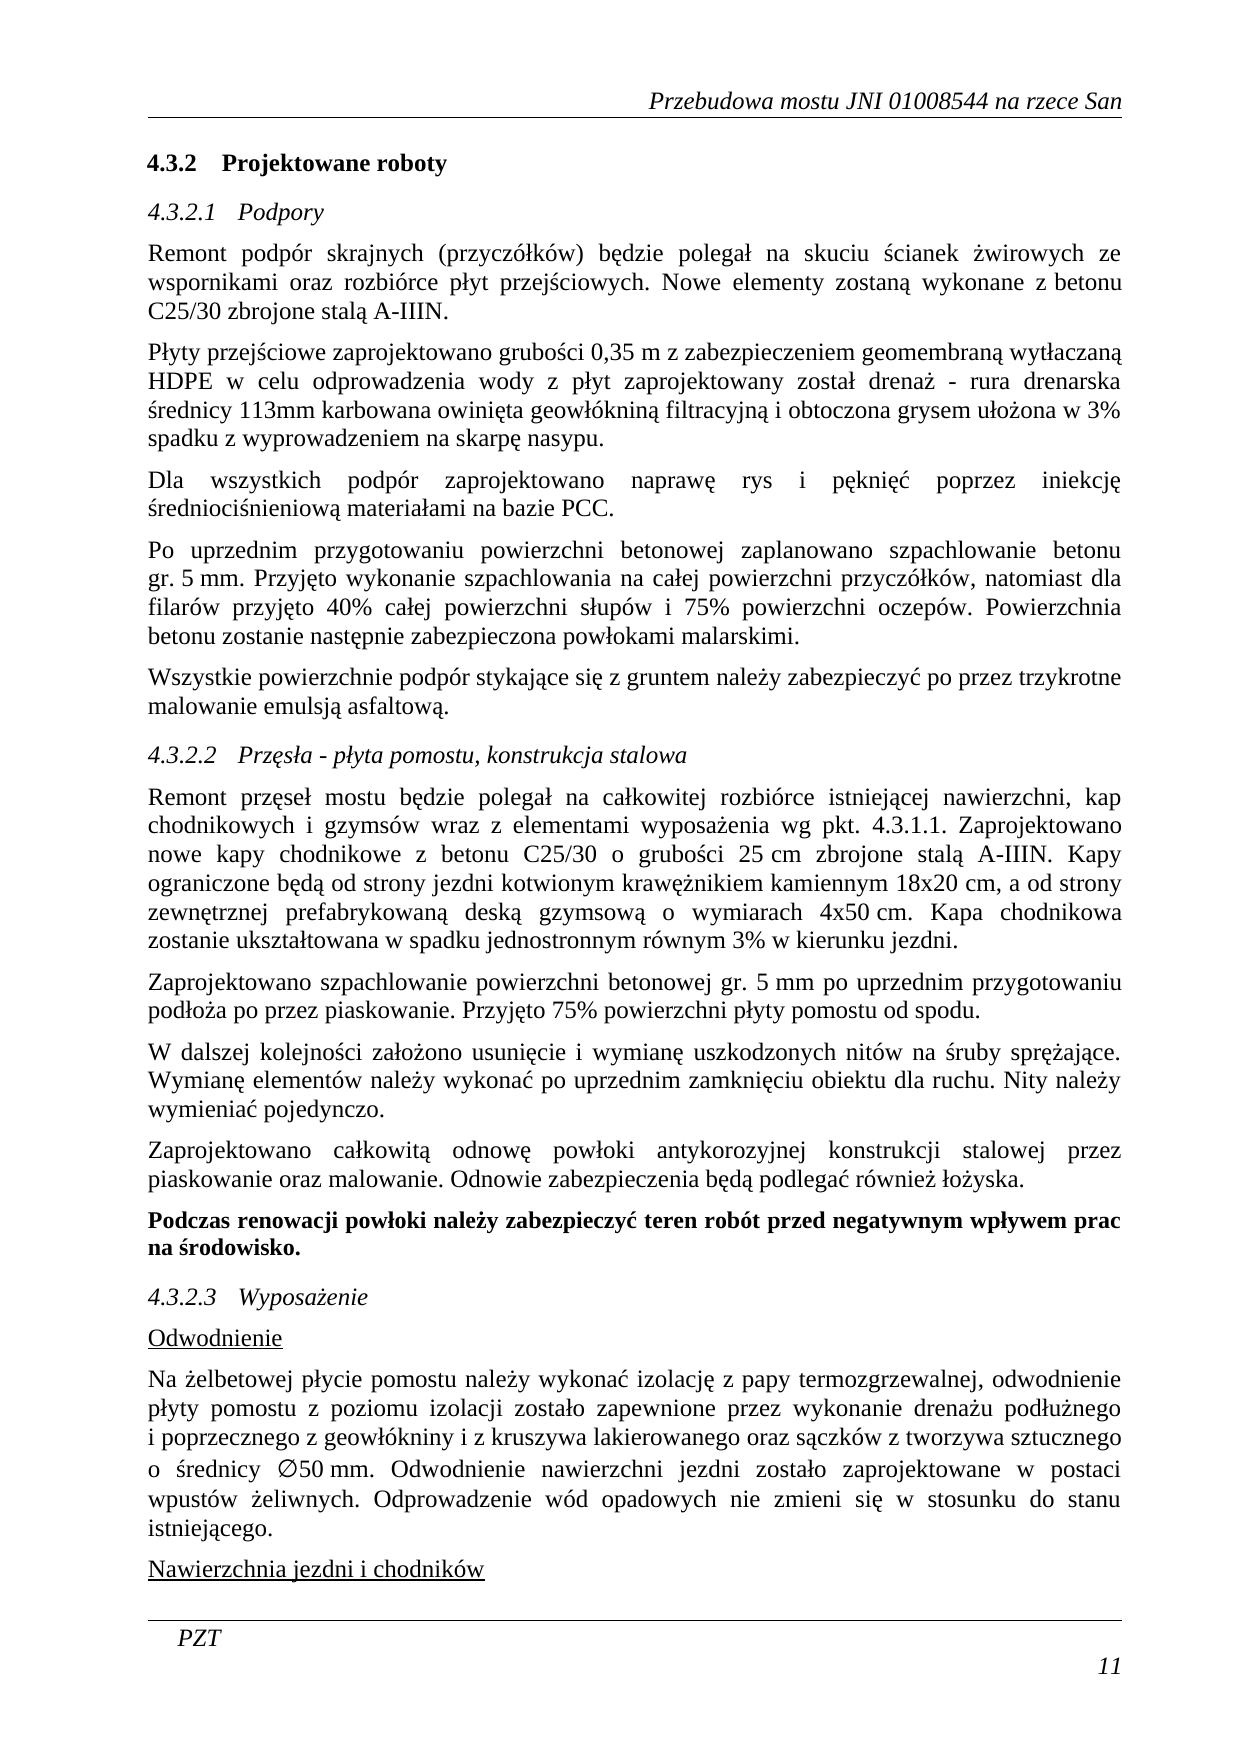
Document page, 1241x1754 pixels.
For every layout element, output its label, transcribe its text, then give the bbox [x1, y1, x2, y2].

subtitle Wyposażenie [148, 1282, 1122, 1310]
text Płyty przejściowe zaprojektowano grubości 0,35 m z zabezpieczeniem geomembraną wytłaczaną HDPE w celu odprowadzenia wody z płyt zaprojektowany został drenaż - rura drenarska średnicy 113mm karbowana owinięta geowłókniną filtracyjną i obtoczona grysem ułożona w 3% spadku z wyprowadzeniem na skarpę nasypu. [148, 337, 1122, 452]
subtitle Projektowane roboty [147, 148, 1122, 176]
text Dla wszystkich podpór zaprojektowano naprawę rys i pęknięć poprzez iniekcję średniociśnieniową materiałami na bazie PCC. [148, 465, 1122, 522]
text Po uprzednim przygotowaniu powierzchni betonowej zaplanowano szpachlowanie betonu gr. 5 mm. Przyjęto wykonanie szpachlowania na całej powierzchni przyczółków, natomiast dla filarów przyjęto 40% całej powierzchni słupów i 75% powierzchni oczepów. Powierzchnia betonu zostanie następnie zabezpieczona powłokami malarskimi. [148, 535, 1122, 650]
text Zaprojektowano szpachlowanie powierzchni betonowej gr. 5 mm po uprzednim przygotowaniu podłoża po przez piaskowanie. Przyjęto 75% powierzchni płyty pomostu od spodu. [148, 967, 1122, 1024]
text W dalszej kolejności założono usunięcie i wymianę uszkodzonych nitów na śruby sprężające. Wymianę elementów należy wykonać po uprzednim zamknięciu obiektu dla ruchu. Nity należy wymieniać pojedynczo. [148, 1037, 1122, 1123]
text Odwodnienie [148, 1323, 1122, 1352]
text Nawierzchnia jezdni i chodników [148, 1554, 1122, 1583]
text Wszystkie powierzchnie podpór stykające się z gruntem należy zabezpieczyć po przez trzykrotne malowanie emulsją asfaltową. [148, 662, 1122, 720]
text Podczas renowacji powłoki należy zabezpieczyć teren robót przed negatywnym wpływem prac na środowisko. [148, 1206, 1122, 1261]
subtitle Przęsła - płyta pomostu, konstrukcja stalowa [148, 741, 1122, 769]
text Zaprojektowano całkowitą odnowę powłoki antykorozyjnej konstrukcji stalowej przez piaskowanie oraz malowanie. Odnowie zabezpieczenia będą podlegać również łożyska. [148, 1136, 1122, 1193]
text Na żelbetowej płycie pomostu należy wykonać izolację z papy termozgrzewalnej, odwodnienie płyty pomostu z poziomu izolacji zostało zapewnione przez wykonanie drenażu podłużnego i poprzecznego z geowłókniny i z kruszywa lakierowanego oraz sączków z tworzywa sztucznego o średnicy ∅50 mm. Odwodnienie nawierzchni jezdni zostało zaprojektowane w postaci wpustów żeliwnych. Odprowadzenie wód opadowych nie zmieni się w stosunku do stanu istniejącego. [148, 1364, 1122, 1542]
subtitle Podpory [148, 197, 1122, 226]
text Remont podpór skrajnych (przyczółków) będzie polegał na skuciu ścianek żwirowych ze wspornikami oraz rozbiórce płyt przejściowych. Nowe elementy zostaną wykonane z betonu C25/30 zbrojone stalą A-IIIN. [148, 238, 1122, 325]
